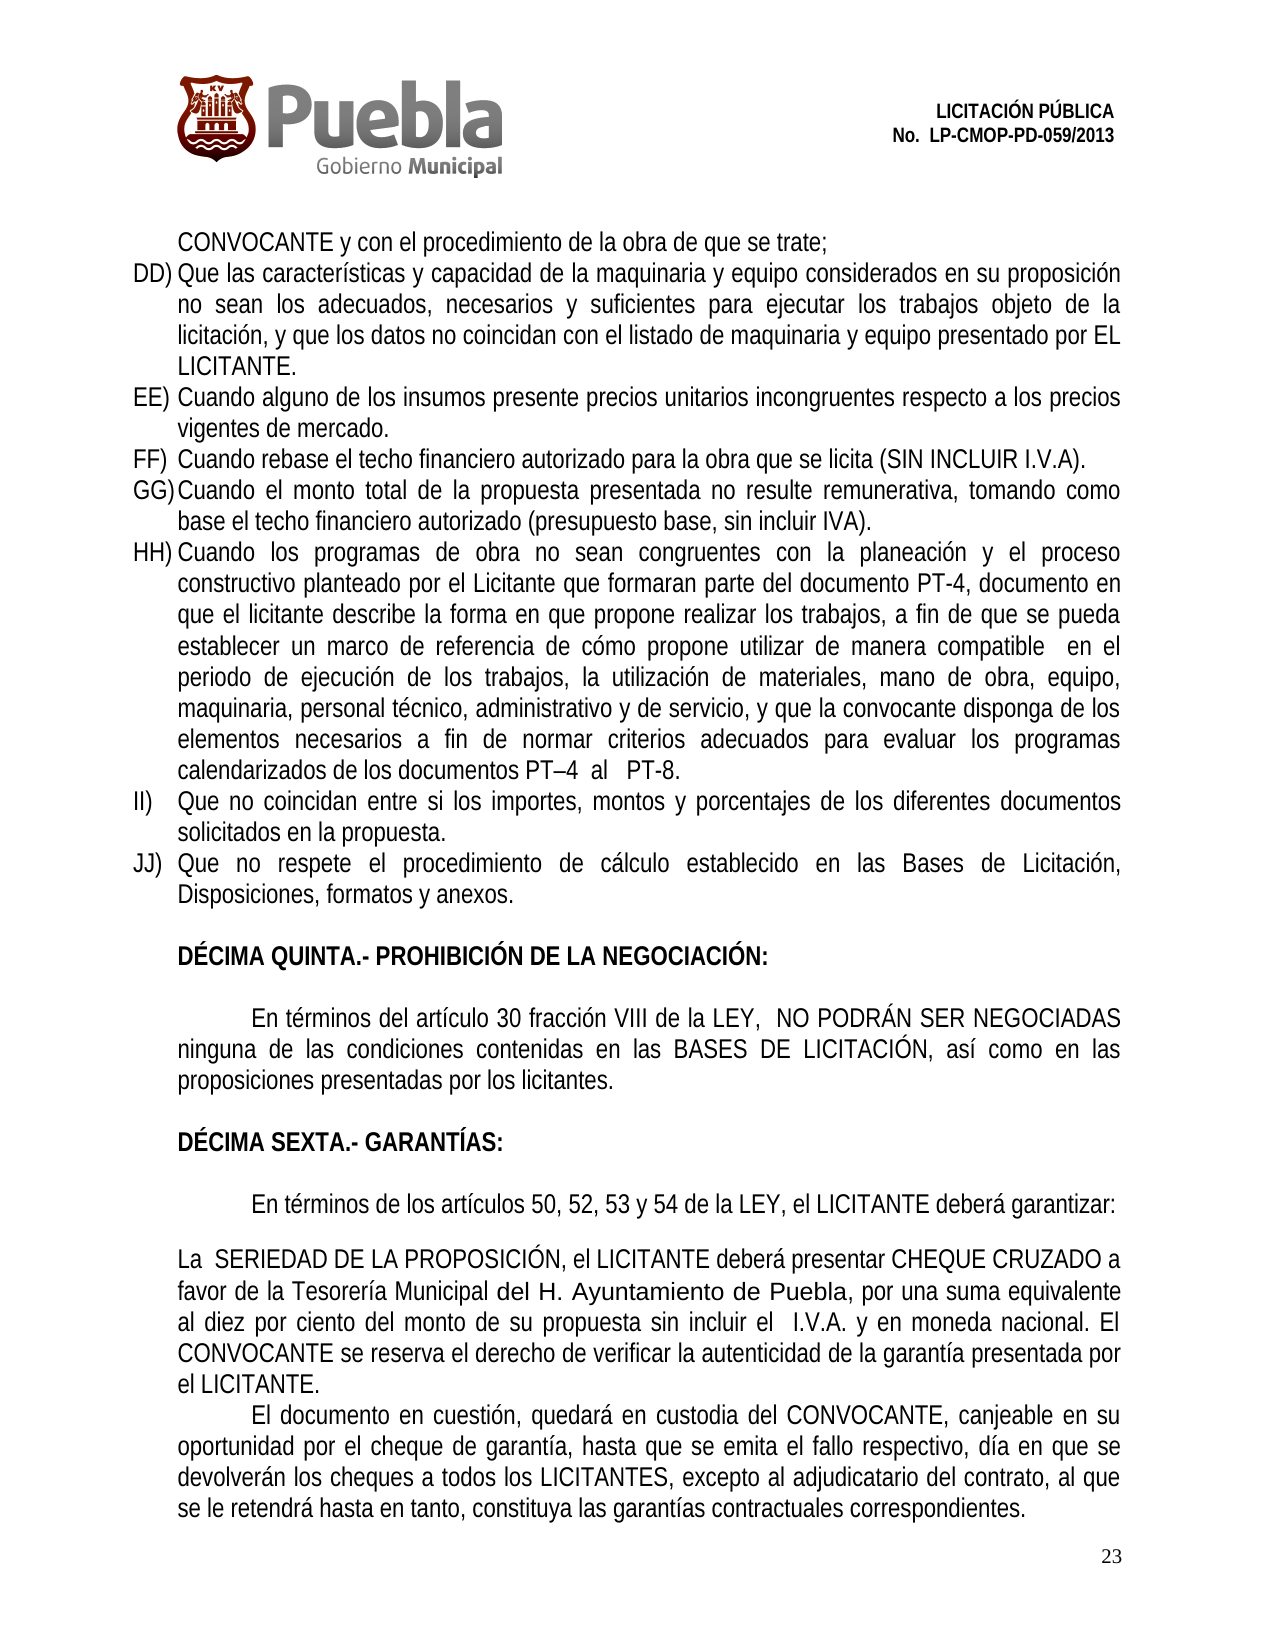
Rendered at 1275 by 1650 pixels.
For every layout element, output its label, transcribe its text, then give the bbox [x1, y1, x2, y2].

list Cuando los programas de obra no sean congruentes con la planeación y el proceso constructivo planteado por el Licitante que formaran parte del documento PT-4, documento en que el licitante describe la forma en que propone realizar los trabajos, a fin de que se pueda establecer un marco de referencia de cómo propone utilizar de manera compatible en el periodo de ejecución de los trabajos, la utilización de materiales, mano de obra, equipo, maquinaria, personal técnico, administrativo y de servicio, y que la convocante disponga de los elementos necesarios a fin de normar criterios adecuados para evaluar los programas calendarizados de los documentos PT–4 al PT-8. [133, 537, 1122, 785]
list Cuando alguno de los insumos presente precios unitarios incongruentes respecto a los precios vigentes de mercado. [133, 381, 1122, 443]
list Cuando el monto total de la propuesta presentada no resulte remunerativa, tomando como base el techo financiero autorizado (presupuesto base, sin incluir IVA). [133, 474, 1122, 537]
text En términos del artículo 30 fracción VIII de la LEY, NO PODRÁN SER NEGOCIADAS ninguna de las condiciones contenidas en las BASES DE LICITACIÓN, así como en las proposiciones presentadas por los licitantes. [177, 1002, 1122, 1095]
list Que no respete el procedimiento de cálculo establecido en las Bases de Licitación, Disposiciones, formatos y anexos. [133, 847, 1122, 909]
text DÉCIMA QUINTA.- PROHIBICIÓN DE LA NEGOCIACIÓN: [177, 940, 1122, 971]
list Que no coincidan entre si los importes, montos y porcentajes de los diferentes documentos solicitados en la propuesta. [133, 785, 1122, 847]
text DÉCIMA SEXTA.- GARANTÍAS: [177, 1126, 1122, 1157]
list Que las características y capacidad de la maquinaria y equipo considerados en su proposición no sean los adecuados, necesarios y suficientes para ejecutar los trabajos objeto de la licitación, y que los datos no coincidan con el listado de maquinaria y equipo presentado por EL LICITANTE. [133, 257, 1122, 381]
text El documento en cuestión, quedará en custodia del CONVOCANTE, canjeable en su oportunidad por el cheque de garantía, hasta que se emita el fallo respectivo, día en que se devolverán los cheques a todos los LICITANTES, excepto al adjudicatario del contrato, al que se le retendrá hasta en tanto, constituya las garantías contractuales correspondientes. [177, 1399, 1122, 1523]
text En términos de los artículos 50, 52, 53 y 54 de la LEY, el LICITANTE deberá garantizar: [177, 1188, 1122, 1219]
text La SERIEDAD DE LA PROPOSICIÓN, el LICITANTE deberá presentar CHEQUE CRUZADO a favor de la Tesorería Municipal del H. Ayuntamiento de Puebla, por una suma equivalente al diez por ciento del monto de su propuesta sin incluir el I.V.A. y en moneda nacional. El CONVOCANTE se reserva el derecho de verificar la autenticidad de la garantía presentada por el LICITANTE. [177, 1243, 1122, 1399]
picture [177, 75, 502, 178]
list Cuando rebase el techo financiero autorizado para la obra que se licita (SIN INCLUIR I.V.A). [133, 443, 1122, 474]
